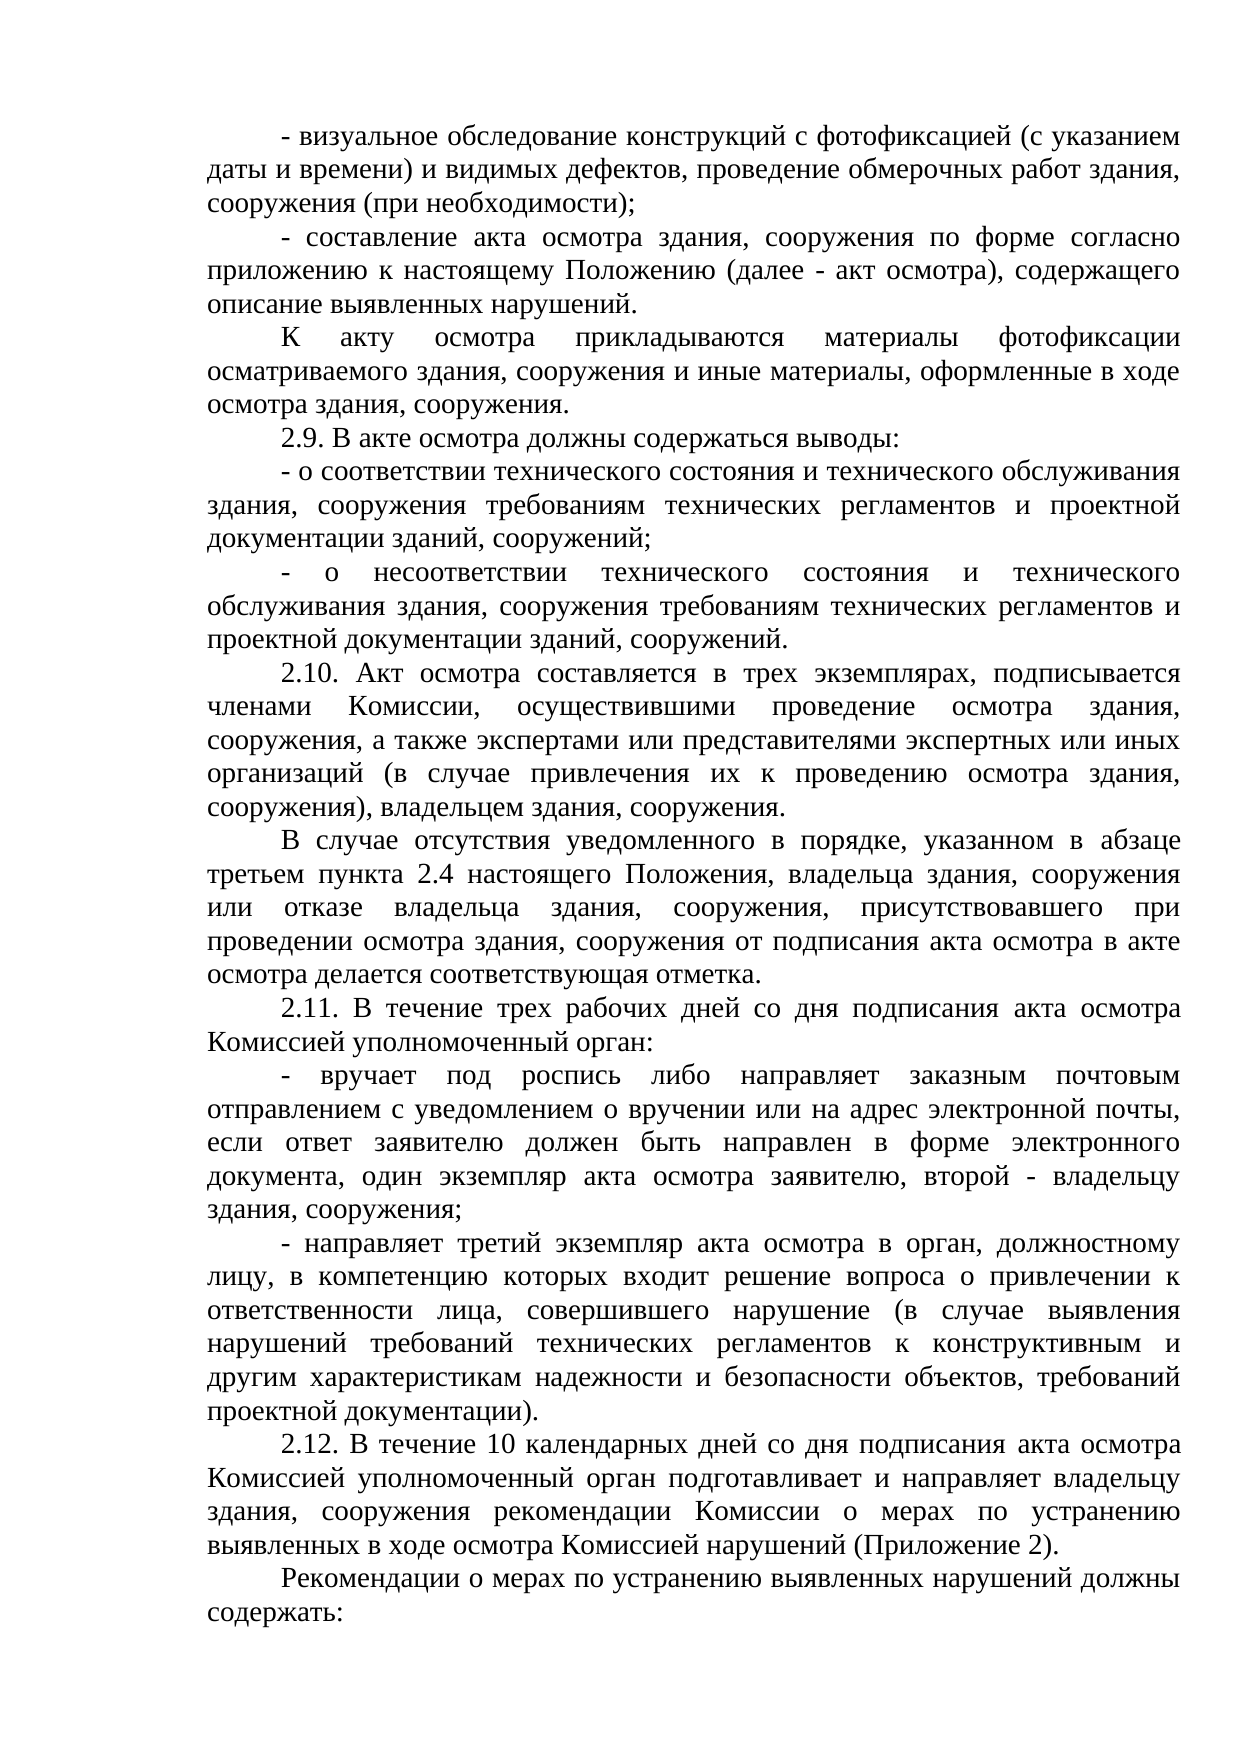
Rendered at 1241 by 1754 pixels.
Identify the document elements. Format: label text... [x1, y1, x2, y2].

text - составление акта осмотра здания, сооружения по форме согласно приложению к настоящему Положению (далее - акт осмотра), содержащего описание выявленных нарушений. [207, 219, 1181, 319]
text 2.9. В акте осмотра должны содержаться выводы: [207, 420, 1181, 453]
text Рекомендации о мерах по устранению выявленных нарушений должны содержать: [207, 1560, 1181, 1627]
text К акту осмотра прикладываются материалы фотофиксации осматриваемого здания, сооружения и иные материалы, оформленные в ходе осмотра здания, сооружения. [207, 319, 1181, 420]
text В случае отсутствия уведомленного в порядке, указанном в абзаце третьем пункта 2.4 настоящего Положения, владельца здания, сооружения или отказе владельца здания, сооружения, присутствовавшего при проведении осмотра здания, сооружения от подписания акта осмотра в акте осмотра делается соответствующая отметка. [207, 822, 1181, 990]
text 2.12. В течение 10 календарных дней со дня подписания акта осмотра Комиссией уполномоченный орган подготавливает и направляет владельцу здания, сооружения рекомендации Комиссии о мерах по устранению выявленных в ходе осмотра Комиссией нарушений (Приложение 2). [207, 1426, 1181, 1560]
text - о соответствии технического состояния и технического обслуживания здания, сооружения требованиям технических регламентов и проектной документации зданий, сооружений; [207, 453, 1181, 554]
text 2.10. Акт осмотра составляется в трех экземплярах, подписывается членами Комиссии, осуществившими проведение осмотра здания, сооружения, а также экспертами или представителями экспертных или иных организаций (в случае привлечения их к проведению осмотра здания, сооружения), владельцем здания, сооружения. [207, 655, 1181, 822]
text 2.11. В течение трех рабочих дней со дня подписания акта осмотра Комиссией уполномоченный орган: [207, 990, 1181, 1057]
text - о несоответствии технического состояния и технического обслуживания здания, сооружения требованиям технических регламентов и проектной документации зданий, сооружений. [207, 554, 1181, 655]
text - вручает под роспись либо направляет заказным почтовым отправлением с уведомлением о вручении или на адрес электронной почты, если ответ заявителю должен быть направлен в форме электронного документа, один экземпляр акта осмотра заявителю, второй - владельцу здания, сооружения; [207, 1057, 1181, 1225]
text - визуальное обследование конструкций с фотофиксацией (с указанием даты и времени) и видимых дефектов, проведение обмерочных работ здания, сооружения (при необходимости); [207, 118, 1181, 219]
text - направляет третий экземпляр акта осмотра в орган, должностному лицу, в компетенцию которых входит решение вопроса о привлечении к ответственности лица, совершившего нарушение (в случае выявления нарушений требований технических регламентов к конструктивным и другим характеристикам надежности и безопасности объектов, требований проектной документации). [207, 1225, 1181, 1426]
